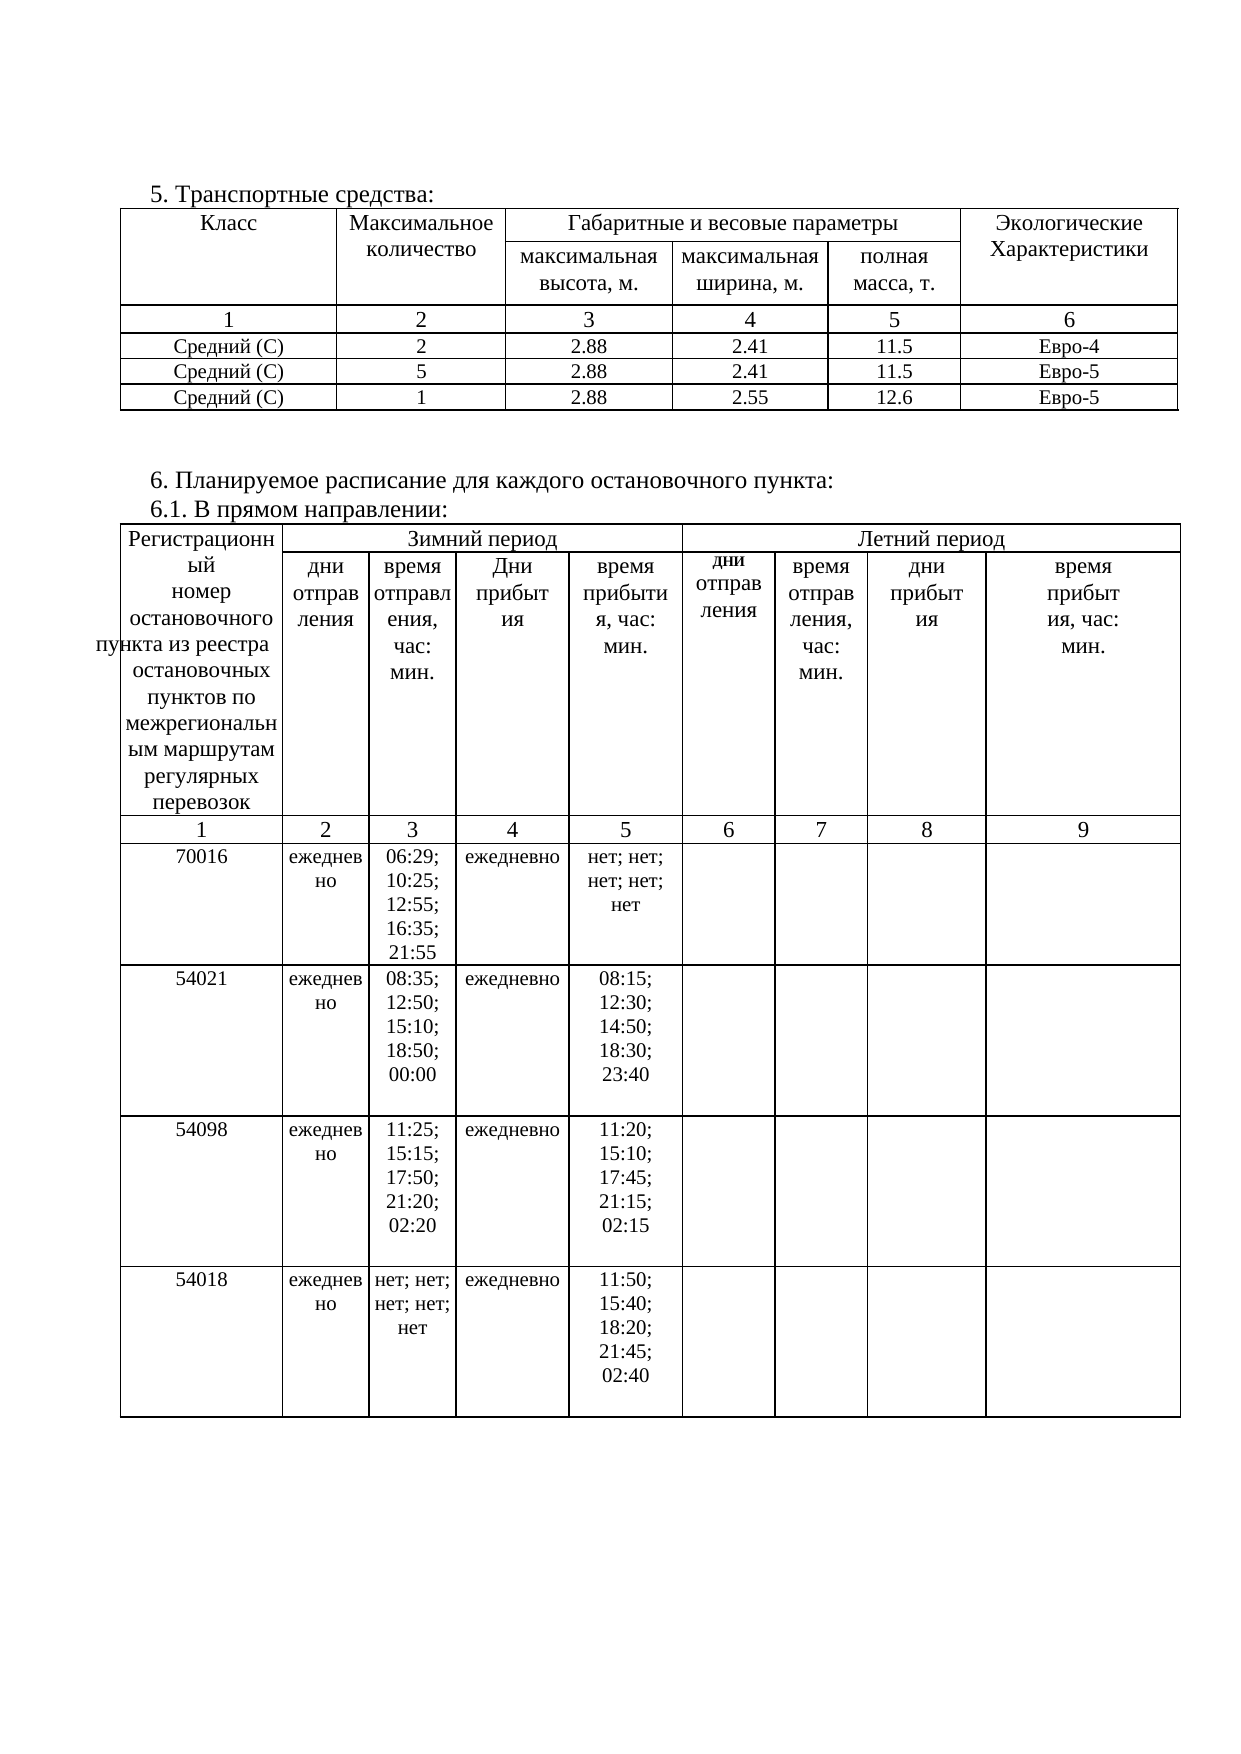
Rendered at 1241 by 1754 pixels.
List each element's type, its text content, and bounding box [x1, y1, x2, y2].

table_cell нет; нет; нет; нет; нет [370, 1267, 455, 1416]
table_header Максимальное количество [337, 209, 505, 304]
table_cell максимальная высота, м. [506, 242, 672, 304]
table_cell Дни прибыт ия [457, 553, 568, 814]
table_cell 3 [506, 306, 672, 332]
table_cell ежедневно [283, 844, 368, 964]
table_cell 2.55 [673, 385, 827, 409]
table_cell 1 [121, 306, 336, 332]
table_cell 1 [337, 385, 505, 409]
table_cell [683, 1117, 774, 1266]
table_cell 2 [337, 334, 505, 358]
table_cell 08:35; 12:50; 15:10; 18:50; 00:00 [370, 966, 455, 1115]
table_cell 5 [829, 306, 960, 332]
table_cell ежедневно [283, 966, 368, 1115]
table_cell 2.41 [673, 334, 827, 358]
table_cell 4 [457, 816, 568, 842]
table_cell Средний (С) [121, 334, 336, 358]
table_cell [987, 1267, 1180, 1416]
table_cell 7 [776, 816, 867, 842]
table_cell максимальная ширина, м. [673, 242, 827, 304]
table_cell [776, 1267, 867, 1416]
table_cell [776, 1117, 867, 1266]
table_header Класс [121, 209, 336, 304]
table_cell 6 [683, 816, 774, 842]
table_cell 2 [337, 306, 505, 332]
table_cell [868, 966, 985, 1115]
table_cell время прибыти я, час: мин. [570, 553, 682, 814]
table_cell [776, 966, 867, 1115]
table_cell [868, 1267, 985, 1416]
table_header Регистрационный номер остановочного пункта из реестра остановочных пунктов по межрегиональным маршрутам регулярных перевозок [121, 525, 282, 814]
table_cell 9 [987, 816, 1180, 842]
table_cell время отправ ления, час: мин. [776, 553, 867, 814]
table_cell 06:29; 10:25; 12:55; 16:35; 21:55 [370, 844, 455, 964]
table_cell 2.88 [506, 385, 672, 409]
table_header Экологические Характеристики [961, 209, 1177, 304]
table_cell Средний (С) [121, 359, 336, 383]
table_cell дни прибыт ия [868, 553, 985, 814]
table_cell 54021 [121, 966, 282, 1115]
table_cell Евро-5 [961, 385, 1177, 409]
table_cell [987, 1117, 1180, 1266]
table_cell [683, 1267, 774, 1416]
table_cell ДНИ отправ ления [683, 553, 774, 814]
table_cell 70016 [121, 844, 282, 964]
table_cell [987, 966, 1180, 1115]
table_cell ежедневно [457, 966, 568, 1115]
table_cell [683, 844, 774, 964]
table_cell 6 [961, 306, 1177, 332]
table_header Габаритные и весовые параметры [506, 209, 960, 241]
table_cell Евро-5 [961, 359, 1177, 383]
table_cell время прибыт ия, час: мин. [987, 553, 1180, 814]
table_cell 5 [570, 816, 682, 842]
table_cell [987, 844, 1180, 964]
table_header Зимний период [283, 525, 682, 551]
table_cell 11.5 [829, 334, 960, 358]
table_cell Средний (С) [121, 385, 336, 409]
text 6.1. В прямом направлении: [150, 494, 1090, 523]
table_cell [683, 966, 774, 1115]
table_cell 08:15; 12:30; 14:50; 18:30; 23:40 [570, 966, 682, 1115]
table_cell ежедневно [457, 1267, 568, 1416]
table_cell 2.88 [506, 359, 672, 383]
table_cell нет; нет; нет; нет; нет [570, 844, 682, 964]
table_cell 2.88 [506, 334, 672, 358]
table_cell дни отправ ления [283, 553, 368, 814]
table_cell 11:50; 15:40; 18:20; 21:45; 02:40 [570, 1267, 682, 1416]
table_cell 8 [868, 816, 985, 842]
table_cell Евро-4 [961, 334, 1177, 358]
table_cell 54018 [121, 1267, 282, 1416]
table_cell 5 [337, 359, 505, 383]
table_cell 3 [370, 816, 455, 842]
table_header Летний период [683, 525, 1180, 551]
table_cell ежедневно [457, 1117, 568, 1266]
table_cell 12.6 [829, 385, 960, 409]
table_cell ежедневно [457, 844, 568, 964]
table_cell [868, 844, 985, 964]
table_cell [776, 844, 867, 964]
table_cell 2.41 [673, 359, 827, 383]
table_cell 2 [283, 816, 368, 842]
table_cell 11:25; 15:15; 17:50; 21:20; 02:20 [370, 1117, 455, 1266]
table_cell 4 [673, 306, 827, 332]
table_cell полная масса, т. [829, 242, 960, 304]
table_cell время отправл ения, час: мин. [370, 553, 455, 814]
table_cell ежедневно [283, 1267, 368, 1416]
table_cell [868, 1117, 985, 1266]
table_cell 11:20; 15:10; 17:45; 21:15; 02:15 [570, 1117, 682, 1266]
table_cell 11.5 [829, 359, 960, 383]
table_cell ежедневно [283, 1117, 368, 1266]
table_cell 54098 [121, 1117, 282, 1266]
table_cell 1 [121, 816, 282, 842]
text 6. Планируемое расписание для каждого остановочного пункта: [150, 466, 1090, 494]
text 5. Транспортные средства: [150, 179, 1090, 207]
